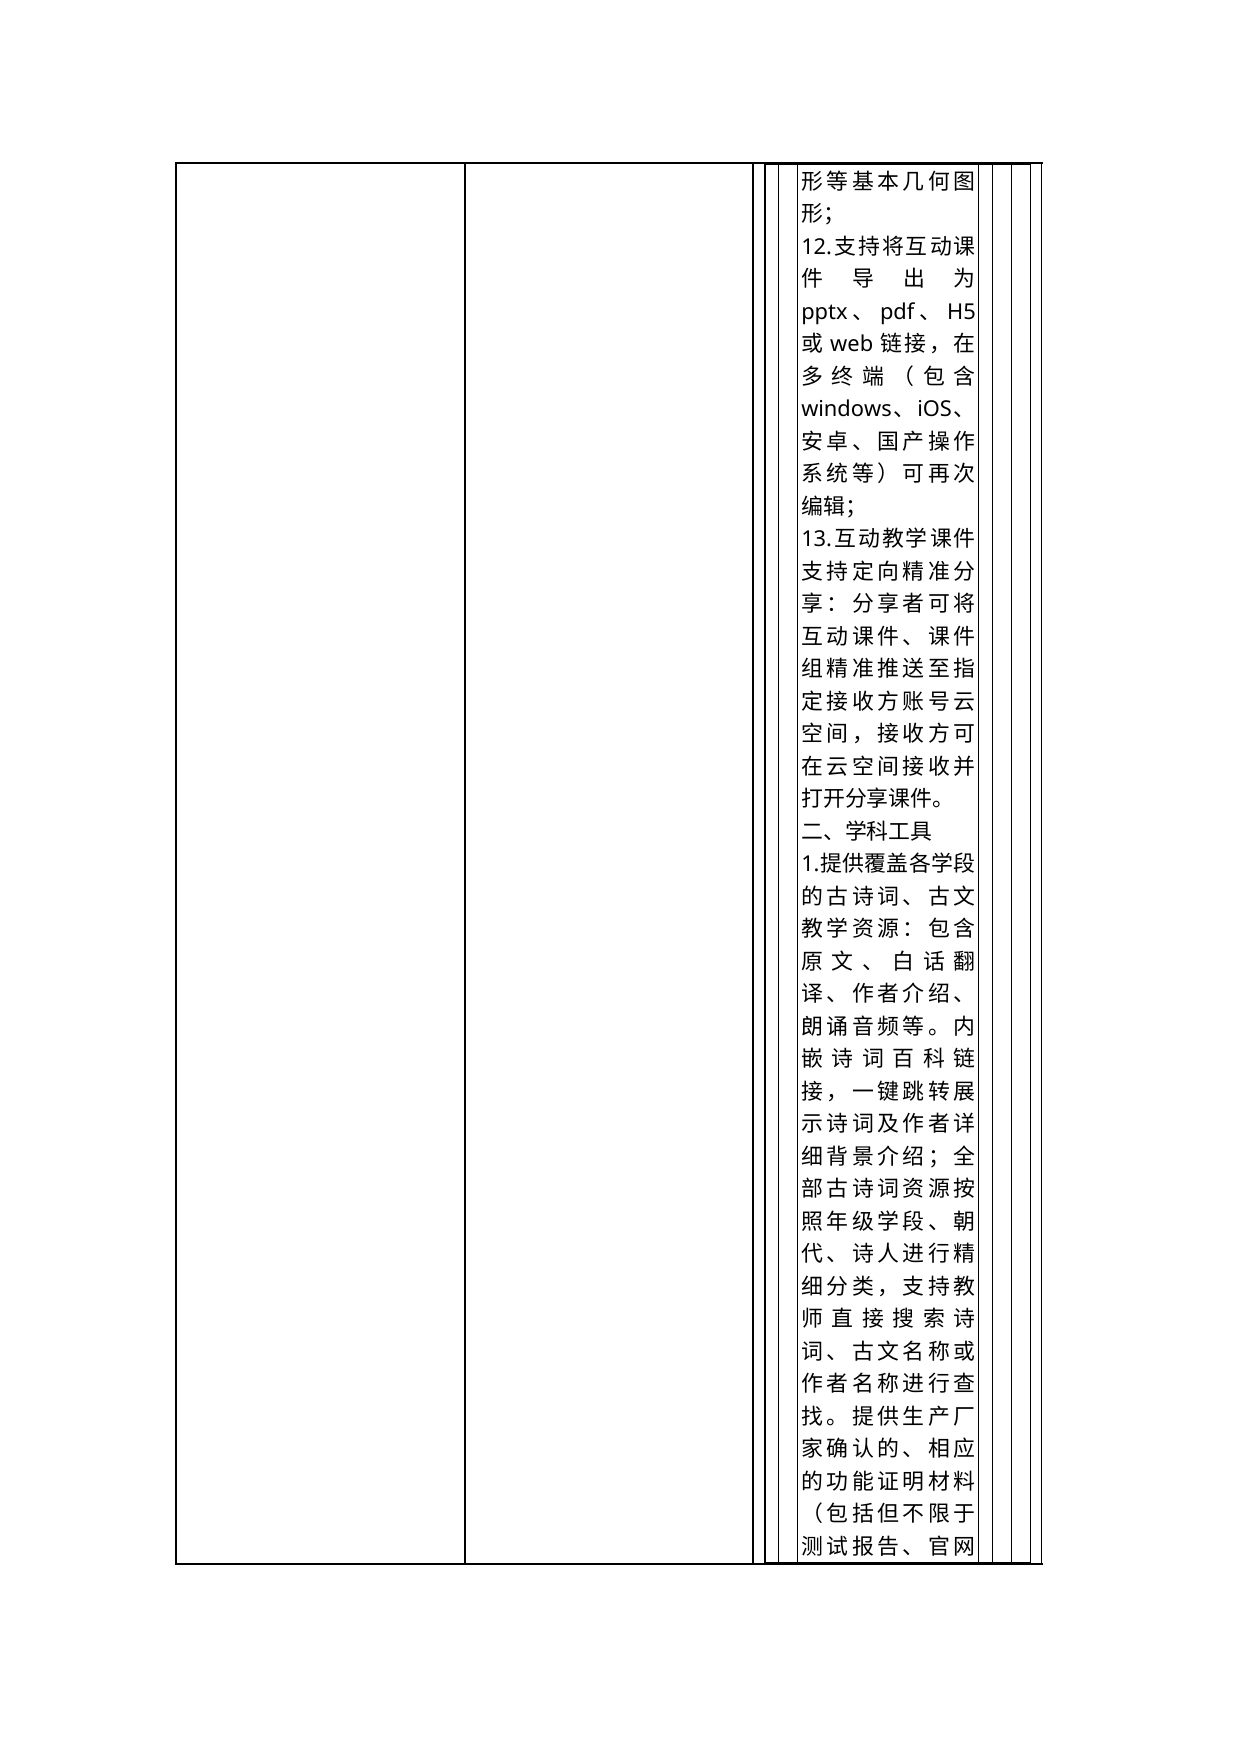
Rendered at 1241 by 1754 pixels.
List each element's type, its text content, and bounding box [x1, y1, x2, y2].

table_cell [1031, 164, 1041, 1563]
table_cell [754, 164, 764, 1563]
table_cell 1 [177, 164, 464, 1563]
table_cell [466, 164, 752, 1563]
table_cell [979, 165, 992, 1562]
table_cell [779, 165, 797, 1562]
table_cell [993, 165, 1011, 1562]
table_cell [766, 165, 778, 1562]
table_cell [798, 165, 978, 1562]
table_cell [1012, 165, 1030, 1562]
